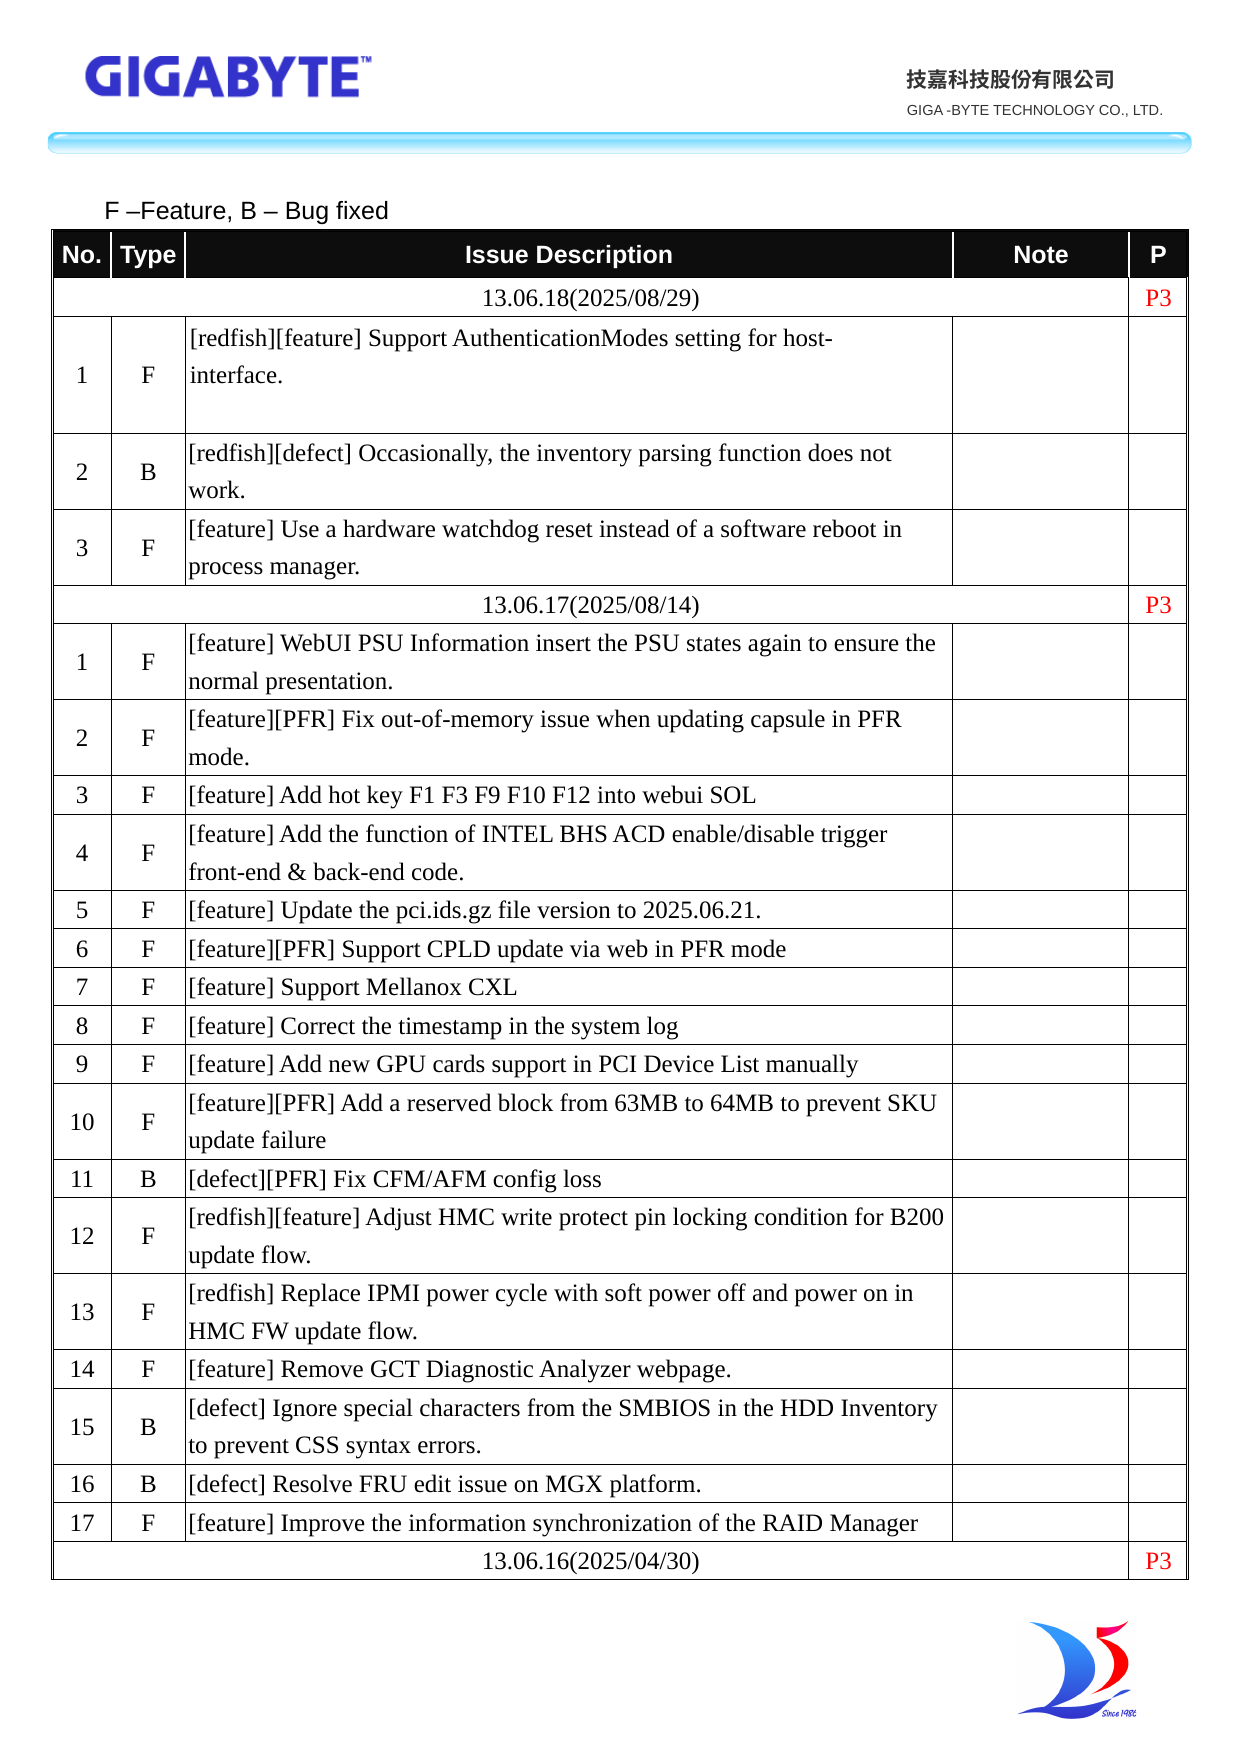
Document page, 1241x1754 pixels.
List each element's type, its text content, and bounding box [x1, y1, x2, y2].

table_cell F [112, 510, 185, 584]
table_cell [1129, 700, 1186, 775]
table_cell [953, 776, 1128, 814]
table_cell F [112, 1274, 185, 1349]
table_cell [1129, 1084, 1186, 1158]
table_cell [redfish][feature] Adjust HMC write protect pin locking condition for B200 update flow. [186, 1198, 952, 1273]
table_cell F [112, 891, 185, 928]
table_cell [redfish][defect] Occasionally, the inventory parsing function does not work. [186, 434, 952, 508]
table_cell [953, 700, 1128, 775]
table_cell B [112, 1389, 185, 1464]
table_cell 1 [54, 317, 111, 432]
table_cell [defect][PFR] Fix CFM/AFM config loss [186, 1160, 952, 1197]
table_cell F [112, 1350, 185, 1388]
table_cell F [112, 624, 185, 699]
table_cell 15 [54, 1389, 111, 1464]
table_cell [1129, 434, 1186, 508]
table_cell [953, 624, 1128, 699]
table_cell F [112, 1503, 185, 1541]
table_cell 3 [54, 510, 111, 584]
table_header P [1130, 232, 1186, 277]
table_cell 16 [54, 1465, 111, 1502]
table_cell F [112, 776, 185, 814]
table_cell B [112, 1160, 185, 1197]
table_cell F [112, 968, 185, 1005]
table_cell F [112, 700, 185, 775]
table_cell [1129, 968, 1186, 1005]
table_cell [953, 510, 1128, 584]
table_cell [feature] Remove GCT Diagnostic Analyzer webpage. [186, 1350, 952, 1388]
table_cell F [112, 1045, 185, 1082]
table_cell [953, 968, 1128, 1005]
table_cell [953, 1465, 1128, 1502]
table_cell 2 [54, 700, 111, 775]
table_cell [1129, 624, 1186, 699]
table_cell [defect] Resolve FRU edit issue on MGX platform. [186, 1465, 952, 1502]
table_cell [953, 1045, 1128, 1082]
table_cell 17 [54, 1503, 111, 1541]
table_cell 13 [54, 1274, 111, 1349]
table_cell [1129, 510, 1186, 584]
table_cell 12 [54, 1198, 111, 1273]
table_cell F [112, 317, 185, 432]
table_cell 13.06.16(2025/04/30) [54, 1542, 1128, 1579]
table_cell [1129, 1350, 1186, 1388]
table_cell 8 [54, 1006, 111, 1044]
table_cell [redfish] Replace IPMI power cycle with soft power off and power on in HMC FW update flow. [186, 1274, 952, 1349]
table_cell F [112, 929, 185, 967]
table_cell [953, 1198, 1128, 1273]
table_cell [feature] Add the function of INTEL BHS ACD enable/disable trigger front-end & back-end code. [186, 815, 952, 890]
table_cell 6 [54, 929, 111, 967]
table_cell P3 [1129, 278, 1186, 316]
table_cell [1129, 1503, 1186, 1541]
table_header Note [954, 232, 1128, 277]
table_cell [1129, 1274, 1186, 1349]
table_cell [feature][PFR] Support CPLD update via web in PFR mode [186, 929, 952, 967]
table_cell [1129, 1006, 1186, 1044]
table_cell 7 [54, 968, 111, 1005]
table_cell 9 [54, 1045, 111, 1082]
table_cell 13.06.17(2025/08/14) [54, 586, 1128, 623]
table_cell 14 [54, 1350, 111, 1388]
table_cell 4 [54, 815, 111, 890]
table_cell [953, 1389, 1128, 1464]
table_cell [feature][PFR] Fix out-of-memory issue when updating capsule in PFR mode. [186, 700, 952, 775]
table_cell P3 [1129, 1542, 1186, 1579]
table_cell [feature] WebUI PSU Information insert the PSU states again to ensure the normal presentation. [186, 624, 952, 699]
picture [1017, 1620, 1137, 1719]
table_cell [953, 1350, 1128, 1388]
text F –Feature, B – Bug fixed [104, 191, 1136, 229]
table_cell F [112, 1084, 185, 1158]
table_cell [953, 1006, 1128, 1044]
table_header No. [54, 232, 110, 277]
table_cell [feature] Add hot key F1 F3 F9 F10 F12 into webui SOL [186, 776, 952, 814]
table_cell [1129, 1465, 1186, 1502]
table_cell [feature][PFR] Add a reserved block from 63MB to 64MB to prevent SKU update failure [186, 1084, 952, 1158]
table_cell [1129, 1198, 1186, 1273]
table_cell [1129, 317, 1186, 432]
table_cell P3 [1129, 586, 1186, 623]
table_cell [953, 317, 1128, 432]
table_cell [1129, 815, 1186, 890]
table_cell [1129, 776, 1186, 814]
table_cell [953, 929, 1128, 967]
table_cell F [112, 1198, 185, 1273]
table_cell 3 [54, 776, 111, 814]
table_cell [1129, 1389, 1186, 1464]
table_cell [953, 891, 1128, 928]
table_cell [953, 1160, 1128, 1197]
table_cell [feature] Update the pci.ids.gz file version to 2025.06.21. [186, 891, 952, 928]
table_cell 2 [54, 434, 111, 508]
table_cell [feature] Correct the timestamp in the system log [186, 1006, 952, 1044]
table_cell 1 [54, 624, 111, 699]
table_cell [1129, 929, 1186, 967]
table_cell [953, 815, 1128, 890]
table_cell B [112, 1465, 185, 1502]
table_cell [defect] Ignore special characters from the SMBIOS in the HDD Inventory to prevent CSS syntax errors. [186, 1389, 952, 1464]
picture [47, 56, 1192, 154]
table_header Type [112, 232, 184, 277]
table_cell [953, 1503, 1128, 1541]
table_cell [953, 434, 1128, 508]
table_cell 11 [54, 1160, 111, 1197]
table_cell 5 [54, 891, 111, 928]
table_cell F [112, 1006, 185, 1044]
table_cell [1129, 1045, 1186, 1082]
table_cell 13.06.18(2025/08/29) [54, 278, 1128, 316]
table_cell [feature] Improve the information synchronization of the RAID Manager [186, 1503, 952, 1541]
table_cell 10 [54, 1084, 111, 1158]
table_cell [953, 1084, 1128, 1158]
table_header Issue Description [186, 232, 952, 277]
table_cell [1129, 891, 1186, 928]
table_cell B [112, 434, 185, 508]
table_cell [186, 317, 952, 432]
table_cell [feature] Support Mellanox CXL [186, 968, 952, 1005]
table_cell [953, 1274, 1128, 1349]
table_cell F [112, 815, 185, 890]
table_cell [1129, 1160, 1186, 1197]
table_cell [feature] Add new GPU cards support in PCI Device List manually [186, 1045, 952, 1082]
table_cell [feature] Use a hardware watchdog reset instead of a software reboot in process manager. [186, 510, 952, 584]
